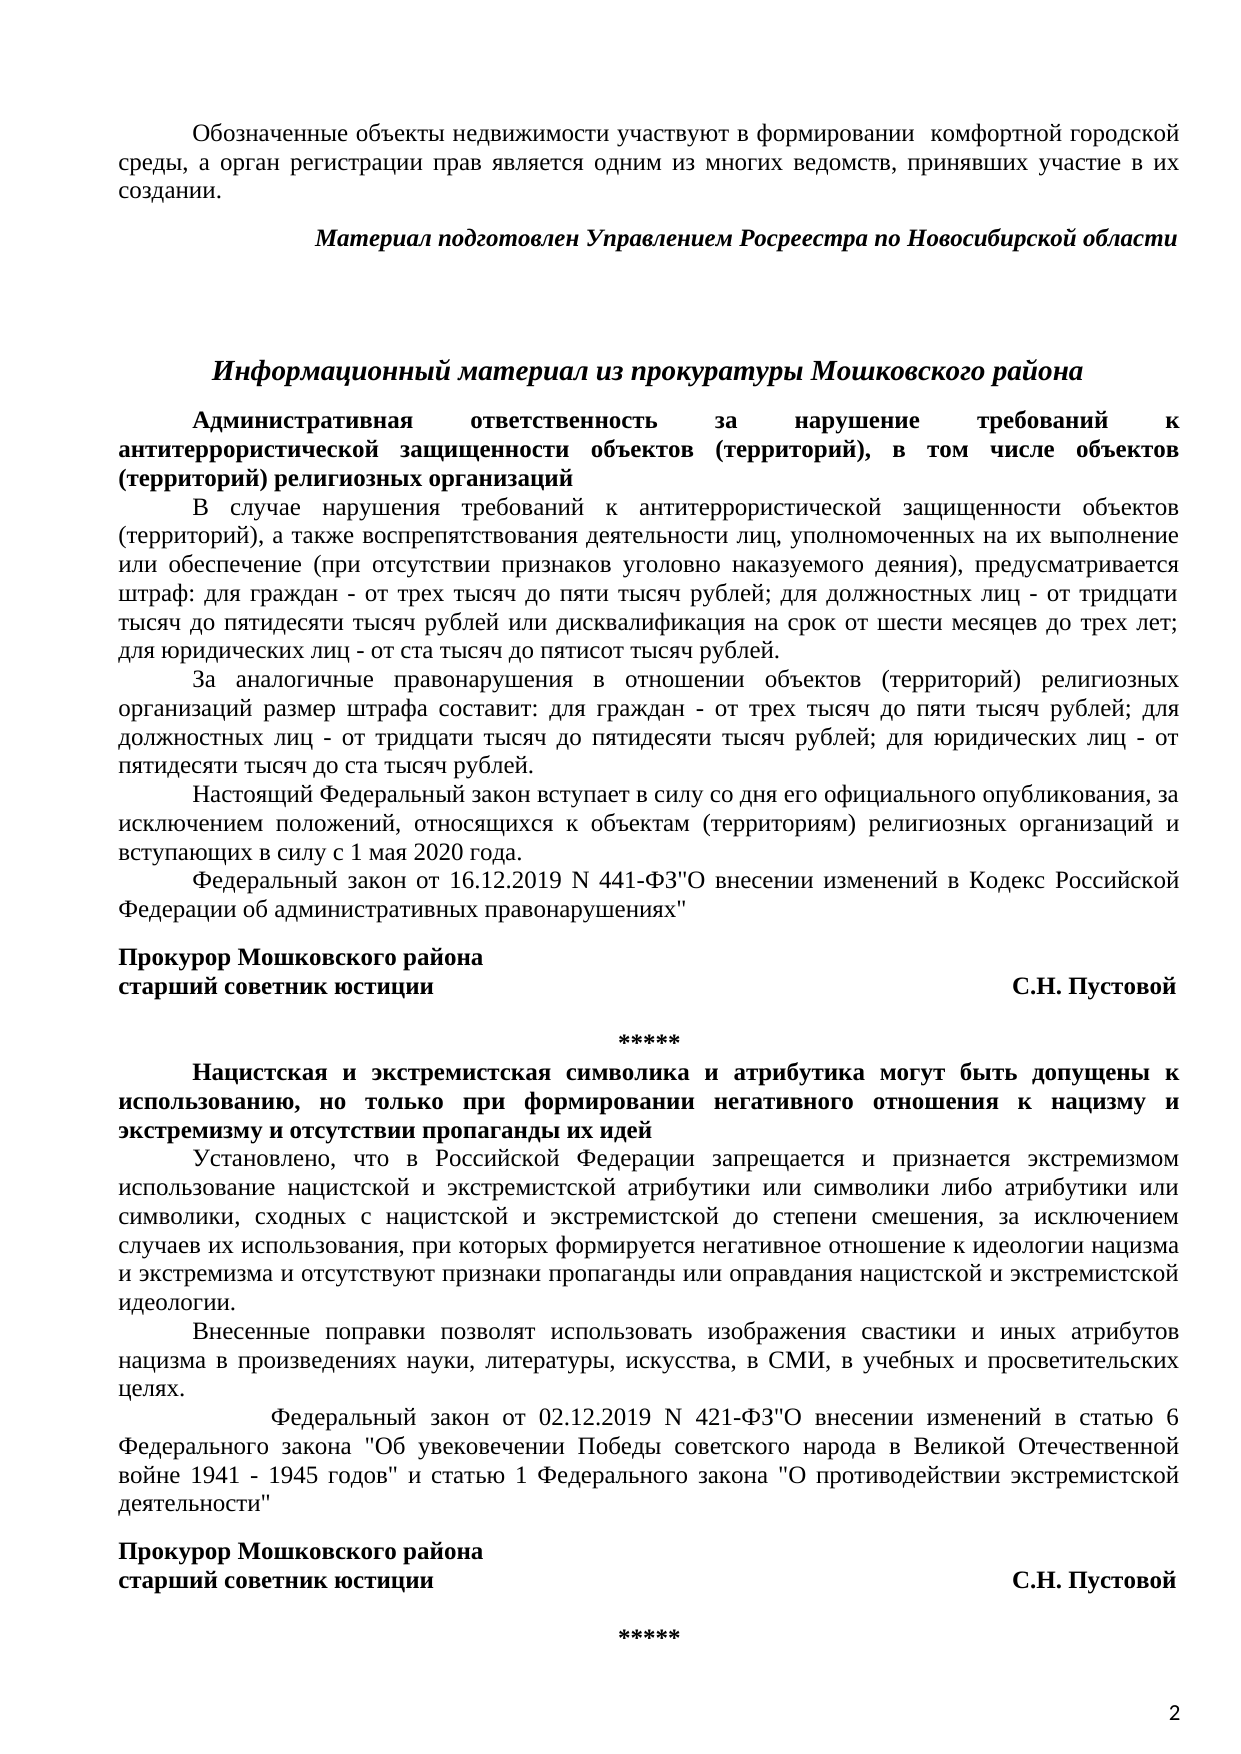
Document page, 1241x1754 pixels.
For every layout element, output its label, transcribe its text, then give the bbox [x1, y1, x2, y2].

text За аналогичные правонарушения в отношении объектов (территорий) религиозных организаций размер штрафа составит: для граждан - от трех тысяч до пяти тысяч рублей; для должностных лиц - от тридцати тысяч до пятидесяти тысяч рублей; для юридических лиц - от пятидесяти тысяч до ста тысяч рублей. [118, 664, 1180, 779]
text Прокурор Мошковского района [118, 1536, 1180, 1565]
text ***** [118, 1028, 1180, 1057]
text В случае нарушения требований к антитеррористической защищенности объектов (территорий), а также воспрепятствования деятельности лиц, уполномоченных на их выполнение или обеспечение (при отсутствии признаков уголовно наказуемого деяния), предусматривается штраф: для граждан - от трех тысяч до пяти тысяч рублей; для должностных лиц - от тридцати тысяч до пятидесяти тысяч рублей или дисквалификация на срок от шести месяцев до трех лет; для юридических лиц - от ста тысяч до пятисот тысяч рублей. [118, 492, 1180, 664]
text Административная ответственность за нарушение требований к антитеррористической защищенности объектов (территорий), в том числе объектов (территорий) религиозных организаций [118, 406, 1180, 492]
text Нацистская и экстремистская символика и атрибутика могут быть допущены к использованию, но только при формировании негативного отношения к нацизму и экстремизму и отсутствии пропаганды их идей [118, 1057, 1180, 1143]
text Материал подготовлен Управлением Росреестра по Новосибирской области [118, 223, 1180, 252]
text Информационный материал из прокуратуры Мошковского района [118, 353, 1180, 386]
text Установлено, что в Российской Федерации запрещается и признается экстремизмом использование нацистской и экстремистской атрибутики или символики либо атрибутики или символики, сходных с нацистской и экстремистской до степени смешения, за исключением случаев их использования, при которых формируется негативное отношение к идеологии нацизма и экстремизма и отсутствуют признаки пропаганды или оправдания нацистской и экстремистской идеологии. [118, 1143, 1180, 1316]
text старший советник юстиции С.Н. Пустовой [118, 1565, 1180, 1594]
text Федеральный закон от 02.12.2019 N 421-ФЗ"О внесении изменений в статью 6 Федерального закона "Об увековечении Победы советского народа в Великой Отечественной войне 1941 - 1945 годов" и статью 1 Федерального закона "О противодействии экстремистской деятельности" [118, 1402, 1180, 1517]
text Обозначенные объекты недвижимости участвуют в формировании комфортной городской среды, а орган регистрации прав является одним из многих ведомств, принявших участие в их создании. [118, 118, 1180, 204]
text Настоящий Федеральный закон вступает в силу со дня его официального опубликования, за исключением положений, относящихся к объектам (территориям) религиозных организаций и вступающих в силу с 1 мая 2020 года. [118, 779, 1180, 866]
text Внесенные поправки позволят использовать изображения свастики и иных атрибутов нацизма в произведениях науки, литературы, искусства, в СМИ, в учебных и просветительских целях. [118, 1316, 1180, 1402]
text старший советник юстиции С.Н. Пустовой [118, 971, 1180, 1000]
text Прокурор Мошковского района [118, 942, 1180, 971]
text Федеральный закон от 16.12.2019 N 441-ФЗ"О внесении изменений в Кодекс Российской Федерации об административных правонарушениях" [118, 866, 1180, 923]
text ***** [118, 1623, 1180, 1651]
